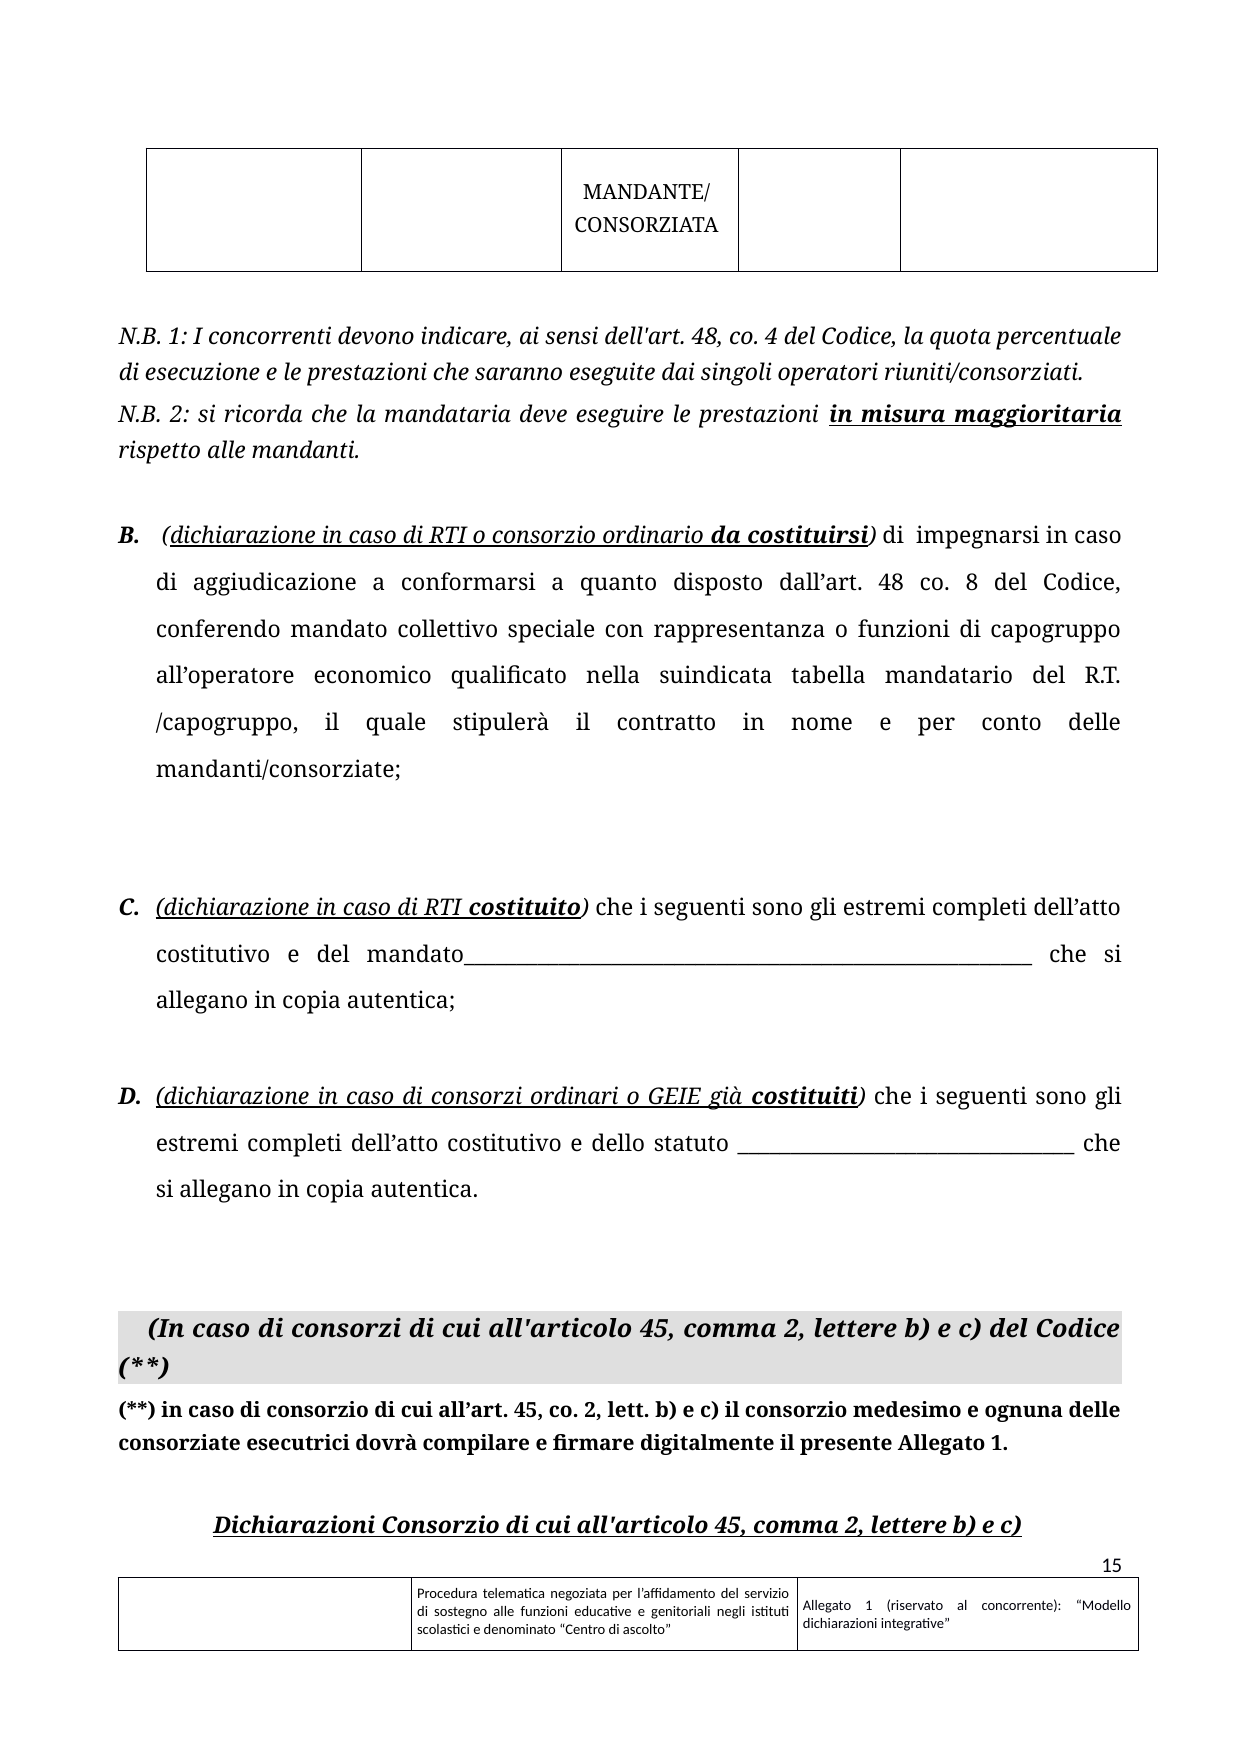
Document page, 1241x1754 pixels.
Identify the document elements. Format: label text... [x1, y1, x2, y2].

list (dichiarazione in caso di consorzi ordinari o GEIE già costituiti) che i seguenti sono gli estremi completi dell’atto costitutivo e dello statuto ________________________________ che si allegano in copia autentica. [118, 1080, 1122, 1205]
text Dichiarazioni Consorzio di cui all'articolo 45, comma 2, lettere b) e c) [118, 1509, 1117, 1540]
text (In caso di consorzi di cui all'articolo 45, comma 2, lettere b) e c) del Codice (**) [118, 1311, 1122, 1384]
table_cell [147, 149, 361, 271]
text (**) in caso di consorzio di cui all’art. 45, co. 2, lett. b) e c) il consorzio medesimo e ognuna delle consorziate esecutrici dovrà compilare e firmare digitalmente il presente Allegato 1. [118, 1396, 1122, 1457]
list (dichiarazione in caso di RTI o consorzio ordinario da costituirsi) di impegnarsi in caso di aggiudicazione a conformarsi a quanto disposto dall’art. 48 co. 8 del Codice, conferendo mandato collettivo speciale con rappresentanza o funzioni di capogruppo all’operatore economico qualificato nella suindicata tabella mandatario del R.T. /capogruppo, il quale stipulerà il contratto in nome e per conto delle mandanti/consorziate; [118, 519, 1122, 784]
table_cell [901, 149, 1157, 271]
table_cell [362, 149, 561, 271]
text N.B. 2: si ricorda che la mandataria deve eseguire le prestazioni in misura maggioritaria rispetto alle mandanti. [118, 398, 1122, 466]
table_cell [739, 149, 900, 271]
table_cell MANDANTE/ CONSORZIATA [562, 149, 738, 271]
list (dichiarazione in caso di RTI costituito) che i seguenti sono gli estremi completi dell’atto costitutivo e del mandato______________________________________________________ che si allegano in copia autentica; [118, 891, 1122, 1016]
text N.B. 1: I concorrenti devono indicare, ai sensi dell'art. 48, co. 4 del Codice, la quota percentuale di esecuzione e le prestazioni che saranno eseguite dai singoli operatori riuniti/consorziati. [119, 320, 1122, 387]
